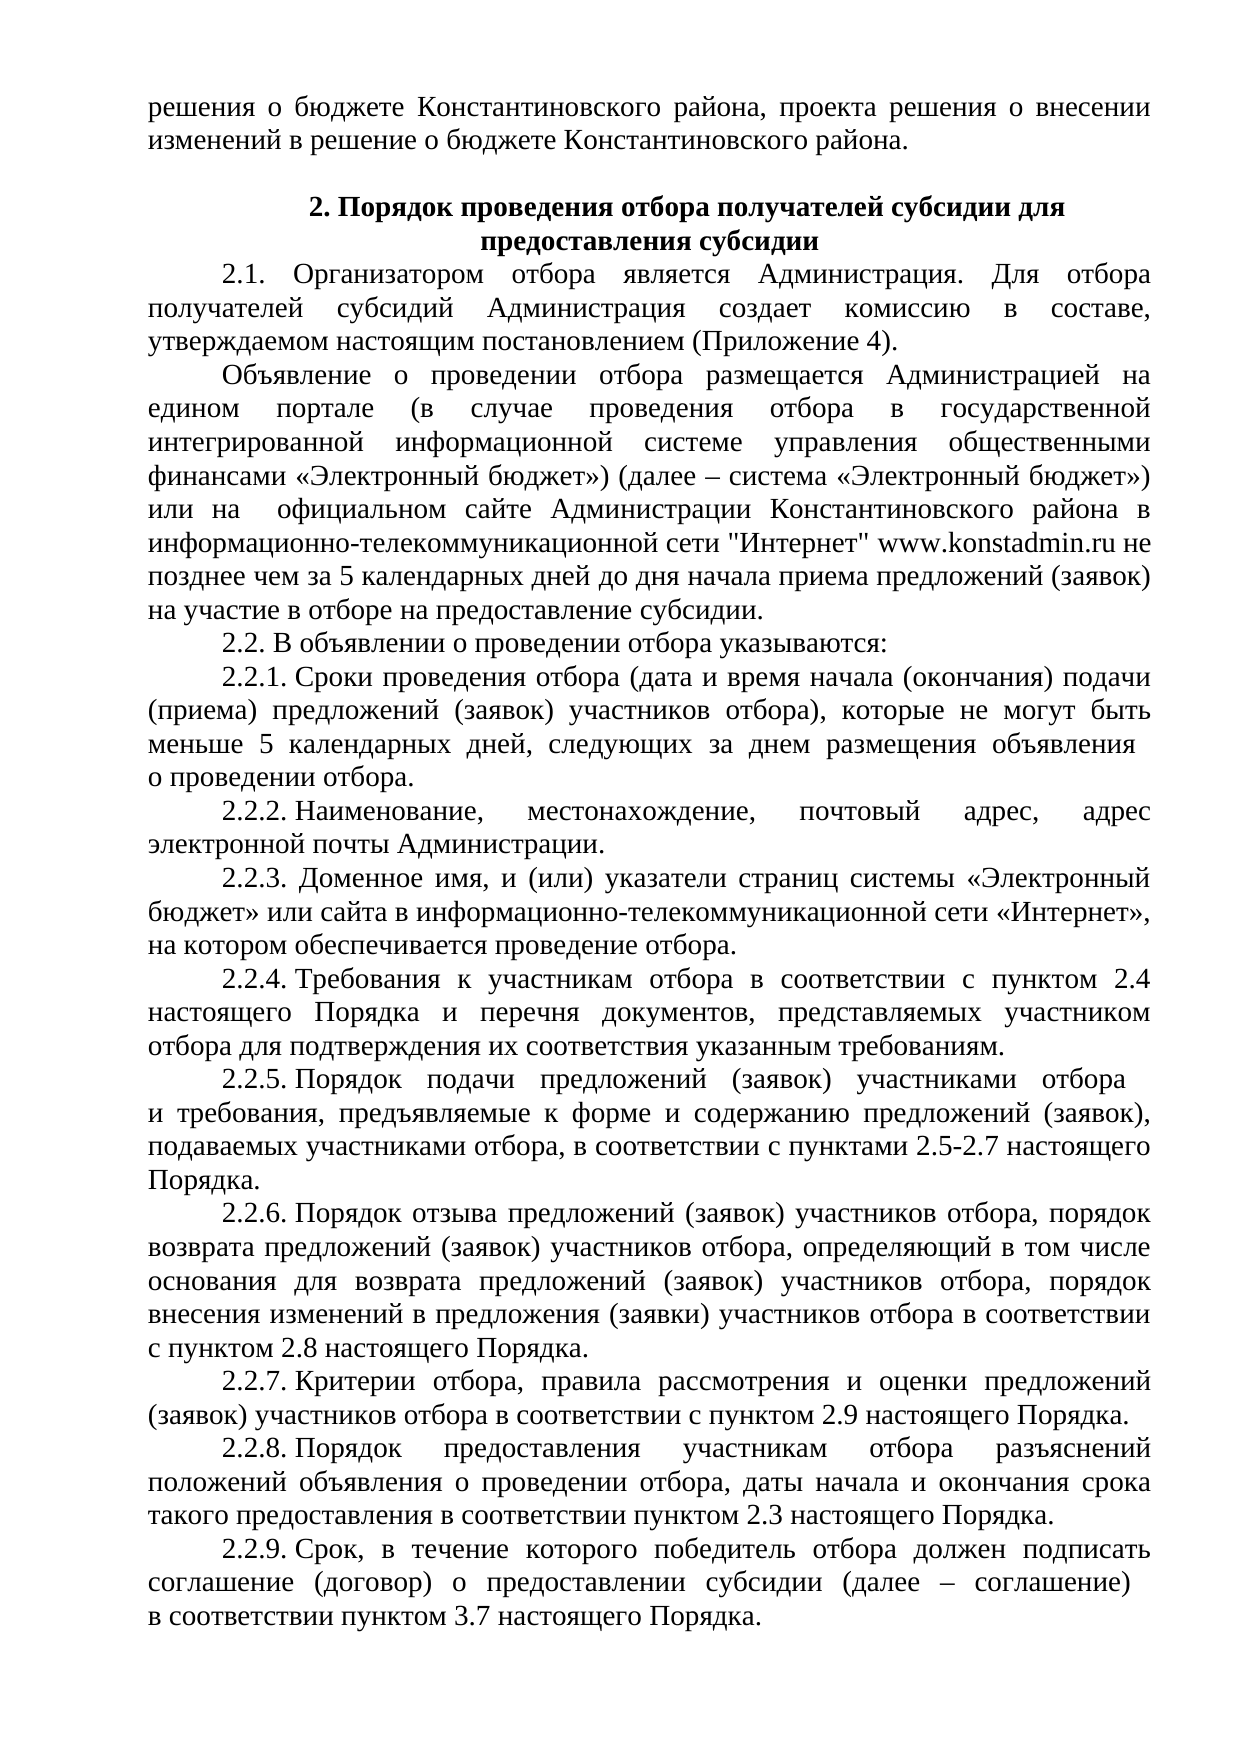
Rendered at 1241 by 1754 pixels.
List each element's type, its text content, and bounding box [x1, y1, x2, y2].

text 2. Порядок проведения отбора получателей субсидии для предоставления субсидии [148, 189, 1152, 256]
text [148, 89, 1152, 156]
text 2.2.2. Наименование, местонахождение, почтовый адрес, адрес электронной почты Администрации. [148, 793, 1152, 860]
text 2.2.5. Порядок подачи предложений (заявок) участниками отбора и требования, предъявляемые к форме и содержанию предложений (заявок), подаваемых участниками отбора, в соответствии с пунктами 2.5-2.7 настоящего Порядка. [148, 1061, 1152, 1196]
text 2.2.4. Требования к участникам отбора в соответствии с пунктом 2.4 настоящего Порядка и перечня документов, представляемых участником отбора для подтверждения их соответствия указанным требованиям. [148, 961, 1152, 1061]
text 2.2.3. Доменное имя, и (или) указатели страниц системы «Электронный бюджет» или сайта в информационно-телекоммуникационной сети «Интернет», на котором обеспечивается проведение отбора. [148, 860, 1152, 961]
text 2.2.8. Порядок предоставления участникам отбора разъяснений положений объявления о проведении отбора, даты начала и окончания срока такого предоставления в соответствии пунктом 2.3 настоящего Порядка. [148, 1430, 1152, 1531]
text 2.2.9. Срок, в течение которого победитель отбора должен подписать соглашение (договор) о предоставлении субсидии (далее – соглашение) в соответствии пунктом 3.7 настоящего Порядка. [148, 1531, 1152, 1632]
text 2.1. Организатором отбора является Администрация. Для отбора получателей субсидий Администрация создает комиссию в составе, утверждаемом настоящим постановлением (Приложение 4). [148, 256, 1152, 357]
text 2.2.6. Порядок отзыва предложений (заявок) участников отбора, порядок возврата предложений (заявок) участников отбора, определяющий в том числе основания для возврата предложений (заявок) участников отбора, порядок внесения изменений в предложения (заявки) участников отбора в соответствии с пунктом 2.8 настоящего Порядка. [148, 1196, 1152, 1363]
text 2.2. В объявлении о проведении отбора указываются: [148, 625, 1152, 659]
text Объявление о проведении отбора размещается Администрацией на едином портале (в случае проведения отбора в государственной интегрированной информационной системе управления общественными финансами «Электронный бюджет») (далее – система «Электронный бюджет») или на официальном сайте Администрации Константиновского района в информационно-телекоммуникационной сети "Интернет" www.konstadmin.ru не позднее чем за 5 календарных дней до дня начала приема предложений (заявок) на участие в отборе на предоставление субсидии. [148, 357, 1152, 625]
text 2.2.1. Сроки проведения отбора (дата и время начала (окончания) подачи (приема) предложений (заявок) участников отбора), которые не могут быть меньше 5 календарных дней, следующих за днем размещения объявления о проведении отбора. [148, 659, 1152, 793]
text 2.2.7. Критерии отбора, правила рассмотрения и оценки предложений (заявок) участников отбора в соответствии с пунктом 2.9 настоящего Порядка. [148, 1363, 1152, 1430]
